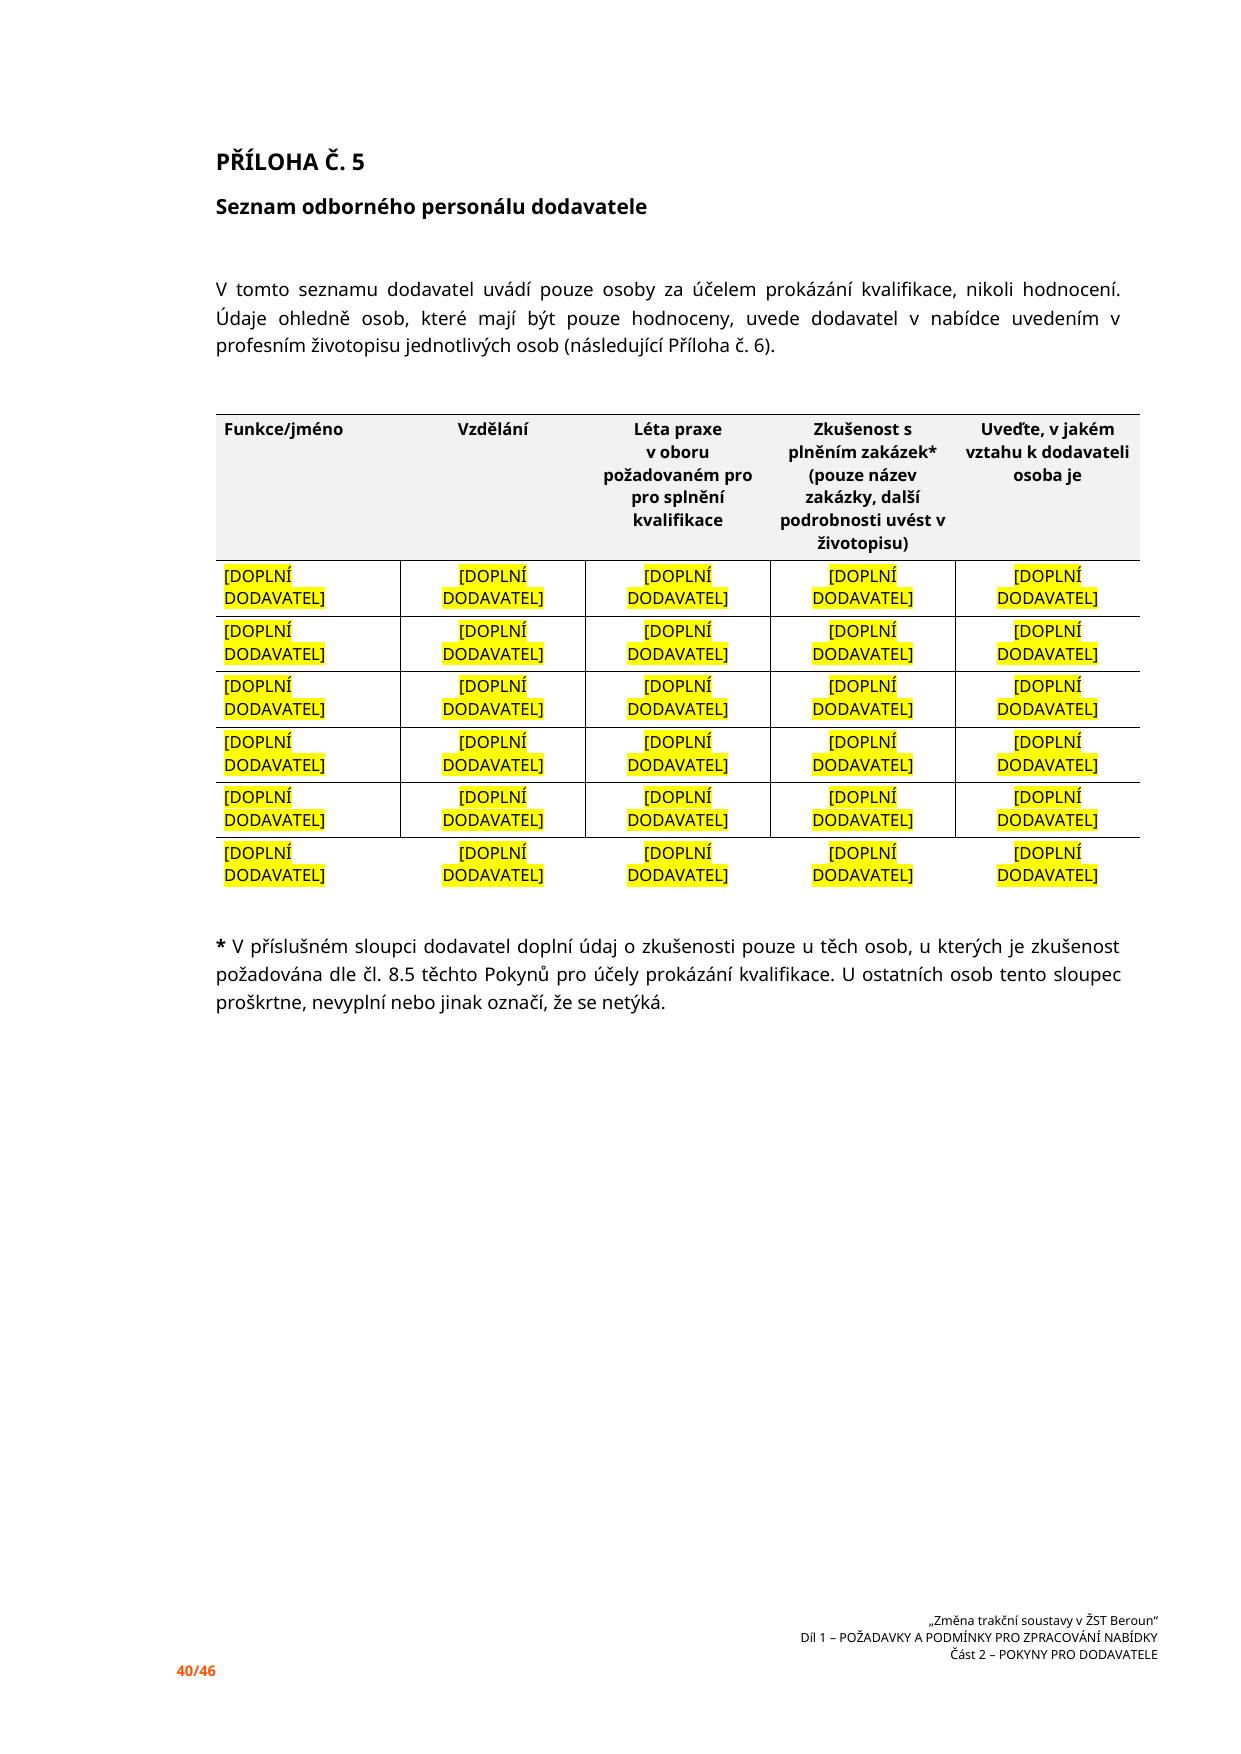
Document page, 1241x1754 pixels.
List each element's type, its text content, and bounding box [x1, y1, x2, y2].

table_cell [DOPLNÍ DODAVATEL] [401, 783, 585, 837]
table_header Uveďte, v jakém vztahu k dodavateli osoba je [955, 415, 1140, 560]
text Příloha č. 5 [216, 146, 1122, 177]
text V tomto seznamu dodavatel uvádí pouze osoby za účelem prokázání kvalifikace, nikoli hodnocení. Údaje ohledně osob, které mají být pouze hodnoceny, uvede dodavatel v nabídce uvedením v profesním životopisu jednotlivých osob (následující Příloha č. 6). [216, 277, 1122, 358]
text * V příslušném sloupci dodavatel doplní údaj o zkušenosti pouze u těch osob, u kterých je zkušenost požadována dle čl. 8.5 těchto Pokynů pro účely prokázání kvalifikace. U ostatních osob tento sloupec proškrtne, nevyplní nebo jinak označí, že se netýká. [216, 933, 1122, 1015]
table_cell [DOPLNÍ DODAVATEL] [956, 561, 1140, 616]
table_cell [DOPLNÍ DODAVATEL] [586, 617, 770, 671]
table_cell [DOPLNÍ DODAVATEL] [216, 728, 400, 782]
table_cell [DOPLNÍ DODAVATEL] [956, 672, 1140, 726]
table_header Funkce/jméno [216, 415, 400, 560]
table_cell [DOPLNÍ DODAVATEL] [956, 783, 1140, 837]
table_cell [DOPLNÍ DODAVATEL] [216, 783, 400, 837]
table_cell [DOPLNÍ DODAVATEL] [955, 838, 1140, 893]
table_cell [DOPLNÍ DODAVATEL] [771, 561, 955, 616]
table_cell [DOPLNÍ DODAVATEL] [956, 728, 1140, 782]
table_cell [DOPLNÍ DODAVATEL] [586, 561, 770, 616]
table_cell [DOPLNÍ DODAVATEL] [401, 561, 585, 616]
table_cell [DOPLNÍ DODAVATEL] [771, 728, 955, 782]
table_cell [DOPLNÍ DODAVATEL] [585, 838, 770, 893]
table_cell [DOPLNÍ DODAVATEL] [400, 838, 585, 893]
table_cell [DOPLNÍ DODAVATEL] [401, 617, 585, 671]
table_cell [DOPLNÍ DODAVATEL] [771, 783, 955, 837]
table_cell [DOPLNÍ DODAVATEL] [771, 617, 955, 671]
table_cell [DOPLNÍ DODAVATEL] [586, 672, 770, 726]
table_cell [DOPLNÍ DODAVATEL] [401, 672, 585, 726]
text Seznam odborného personálu dodavatele [216, 192, 1122, 221]
table_cell [DOPLNÍ DODAVATEL] [216, 561, 400, 616]
table_cell [DOPLNÍ DODAVATEL] [771, 672, 955, 726]
table_cell [DOPLNÍ DODAVATEL] [401, 728, 585, 782]
table_cell [DOPLNÍ DODAVATEL] [216, 838, 400, 893]
table_cell [DOPLNÍ DODAVATEL] [216, 617, 400, 671]
table_cell [DOPLNÍ DODAVATEL] [586, 728, 770, 782]
table_header Vzdělání [400, 415, 585, 560]
table_cell [DOPLNÍ DODAVATEL] [770, 838, 955, 893]
table_cell [DOPLNÍ DODAVATEL] [956, 617, 1140, 671]
table_cell [DOPLNÍ DODAVATEL] [216, 672, 400, 726]
table_header Léta praxe v oboru požadovaném pro pro splnění kvalifikace [585, 415, 770, 560]
table_cell [DOPLNÍ DODAVATEL] [586, 783, 770, 837]
table_header Zkušenost s plněním zakázek* (pouze název zakázky, další podrobnosti uvést v životopisu) [770, 415, 955, 560]
